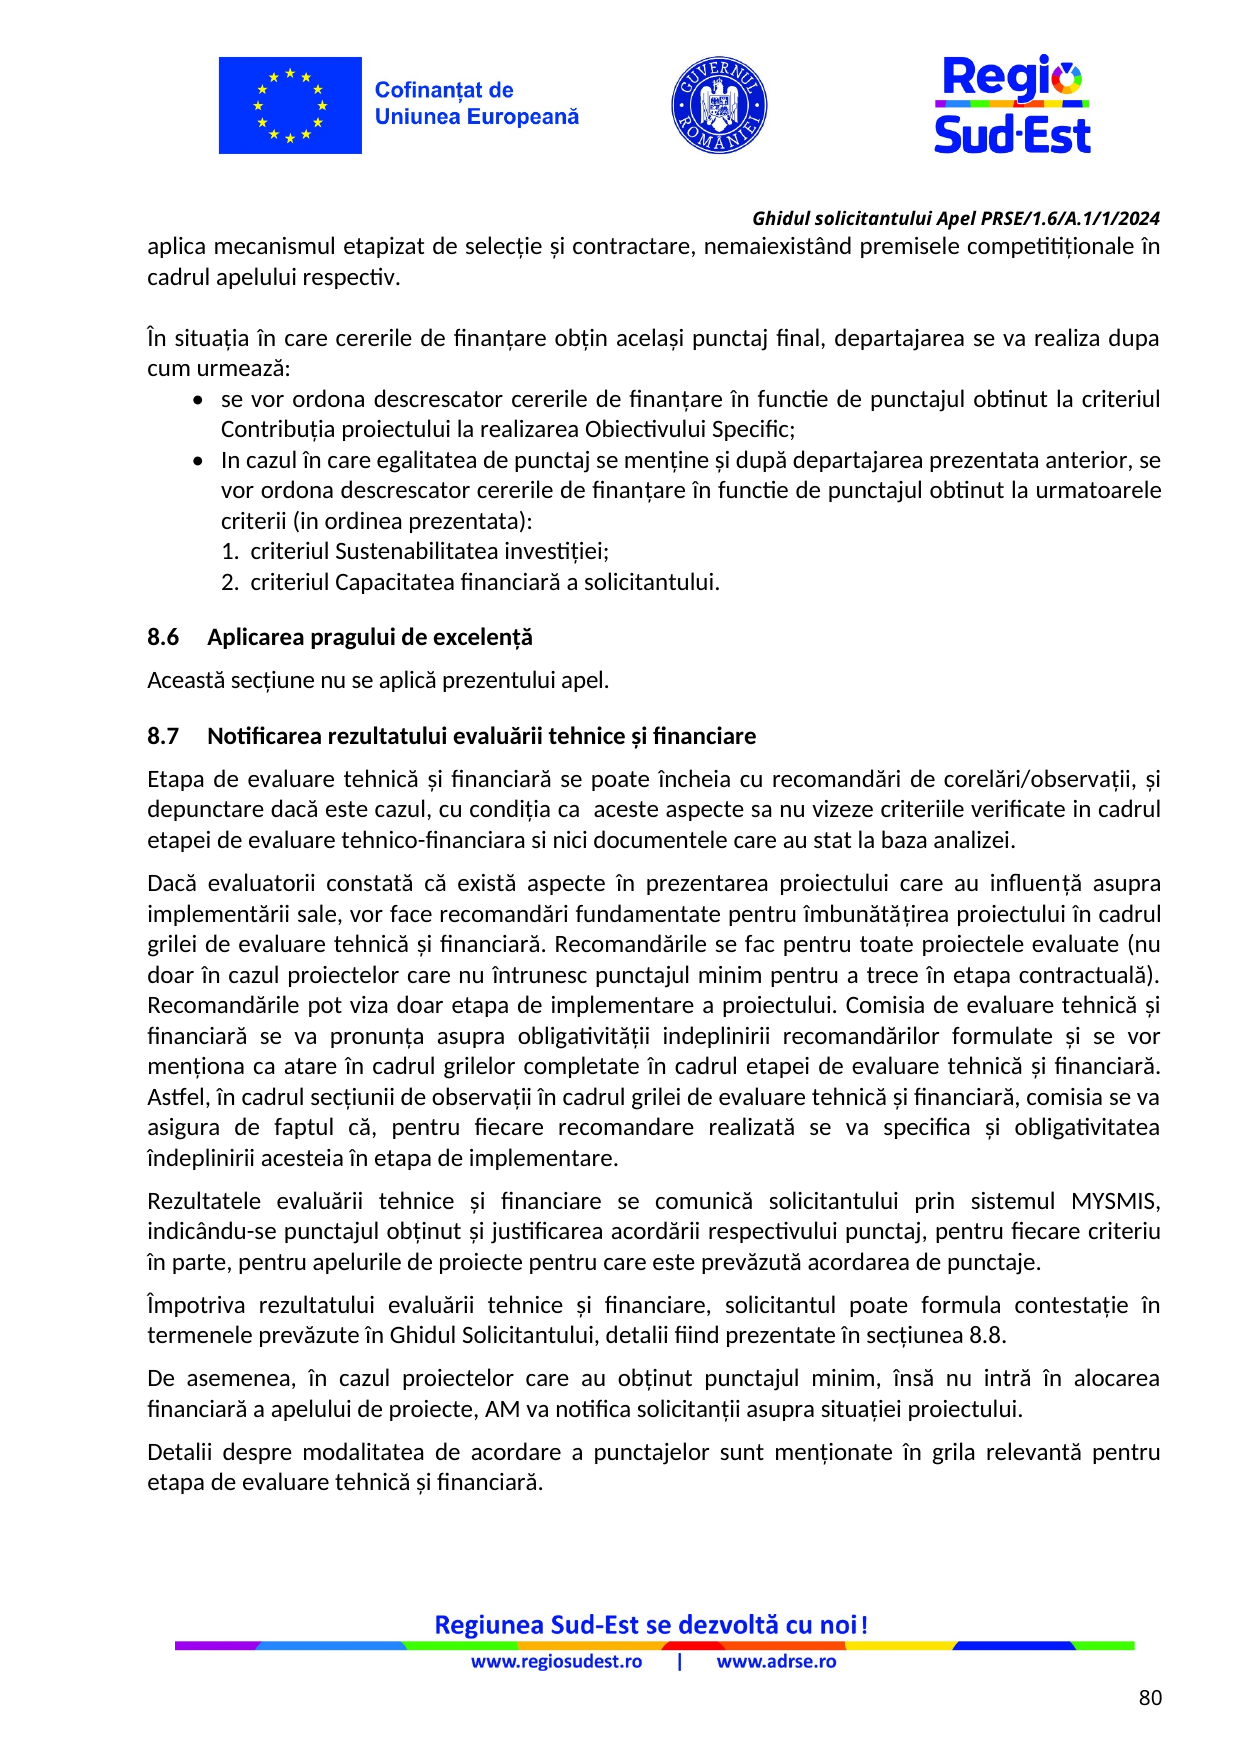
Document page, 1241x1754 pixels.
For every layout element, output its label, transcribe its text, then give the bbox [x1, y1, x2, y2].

text Împotriva rezultatului evaluării tehnice și financiare, solicitantul poate formula contestație în termenele prevăzute în Ghidul Solicitantului, detalii fiind prezentate în secțiunea 8.8. [147, 1289, 1162, 1350]
text Etapa de evaluare tehnică și financiară se poate încheia cu recomandări de corelări/observații, și depunctare dacă este cazul, cu condiția ca aceste aspecte sa nu vizeze criteriile verificate in cadrul etapei de evaluare tehnico-financiara si nici documentele care au stat la baza analizei. [147, 763, 1162, 855]
text Dacă evaluatorii constată că există aspecte în prezentarea proiectului care au influenţă asupra implementării sale, vor face recomandări fundamentate pentru îmbunătăţirea proiectului în cadrul grilei de evaluare tehnică și financiară. Recomandările se fac pentru toate proiectele evaluate (nu doar în cazul proiectelor care nu întrunesc punctajul minim pentru a trece în etapa contractuală). Recomandările pot viza doar etapa de implementare a proiectului. Comisia de evaluare tehnică și financiară se va pronunța asupra obligativității indeplinirii recomandărilor formulate și se vor menționa ca atare în cadrul grilelor completate în cadrul etapei de evaluare tehnică și financiară. Astfel, în cadrul secțiunii de observații în cadrul grilei de evaluare tehnică și financiară, comisia se va asigura de faptul că, pentru fiecare recomandare realizată se va specifica și obligativitatea îndeplinirii acesteia în etapa de implementare. [147, 867, 1162, 1172]
picture [175, 1614, 1135, 1671]
text 2. criteriul Capacitatea financiară a solicitantului. [221, 566, 1162, 597]
text De asemenea, în cazul proiectelor care au obținut punctajul minim, însă nu intră în alocarea financiară a apelului de proiecte, AM va notifica solicitanții asupra situației proiectului. [147, 1362, 1162, 1423]
text • se vor ordona descrescator cererile de finanţare în functie de punctajul obtinut la criteriul Contribuția proiectului la realizarea Obiectivului Specific; [191, 383, 1162, 444]
picture [218, 54, 1091, 155]
text 1. criteriul Sustenabilitatea investiției; [221, 536, 1162, 566]
text Această secțiune nu se aplică prezentului apel. [147, 664, 1157, 695]
text În situația în care cererile de finanțare obțin același punctaj final, departajarea se va realiza dupa cum urmează: [147, 322, 1162, 383]
subtitle Notificarea rezultatului evaluării tehnice și financiare [147, 720, 1162, 751]
subtitle Aplicarea pragului de excelență [147, 622, 1162, 652]
text Detalii despre modalitatea de acordare a punctajelor sunt menționate în grila relevantă pentru etapa de evaluare tehnică și financiară. [147, 1436, 1162, 1497]
text Rezultatele evaluării tehnice și financiare se comunică solicitantului prin sistemul MYSMIS, indicându-se punctajul obținut și justificarea acordării respectivului punctaj, pentru fiecare criteriu în parte, pentru apelurile de proiecte pentru care este prevăzută acordarea de punctaje. [147, 1185, 1162, 1276]
text • In cazul în care egalitatea de punctaj se menține și după departajarea prezentata anterior, se vor ordona descrescator cererile de finanţare în functie de punctajul obtinut la urmatoarele criterii (in ordinea prezentata): [191, 444, 1162, 536]
